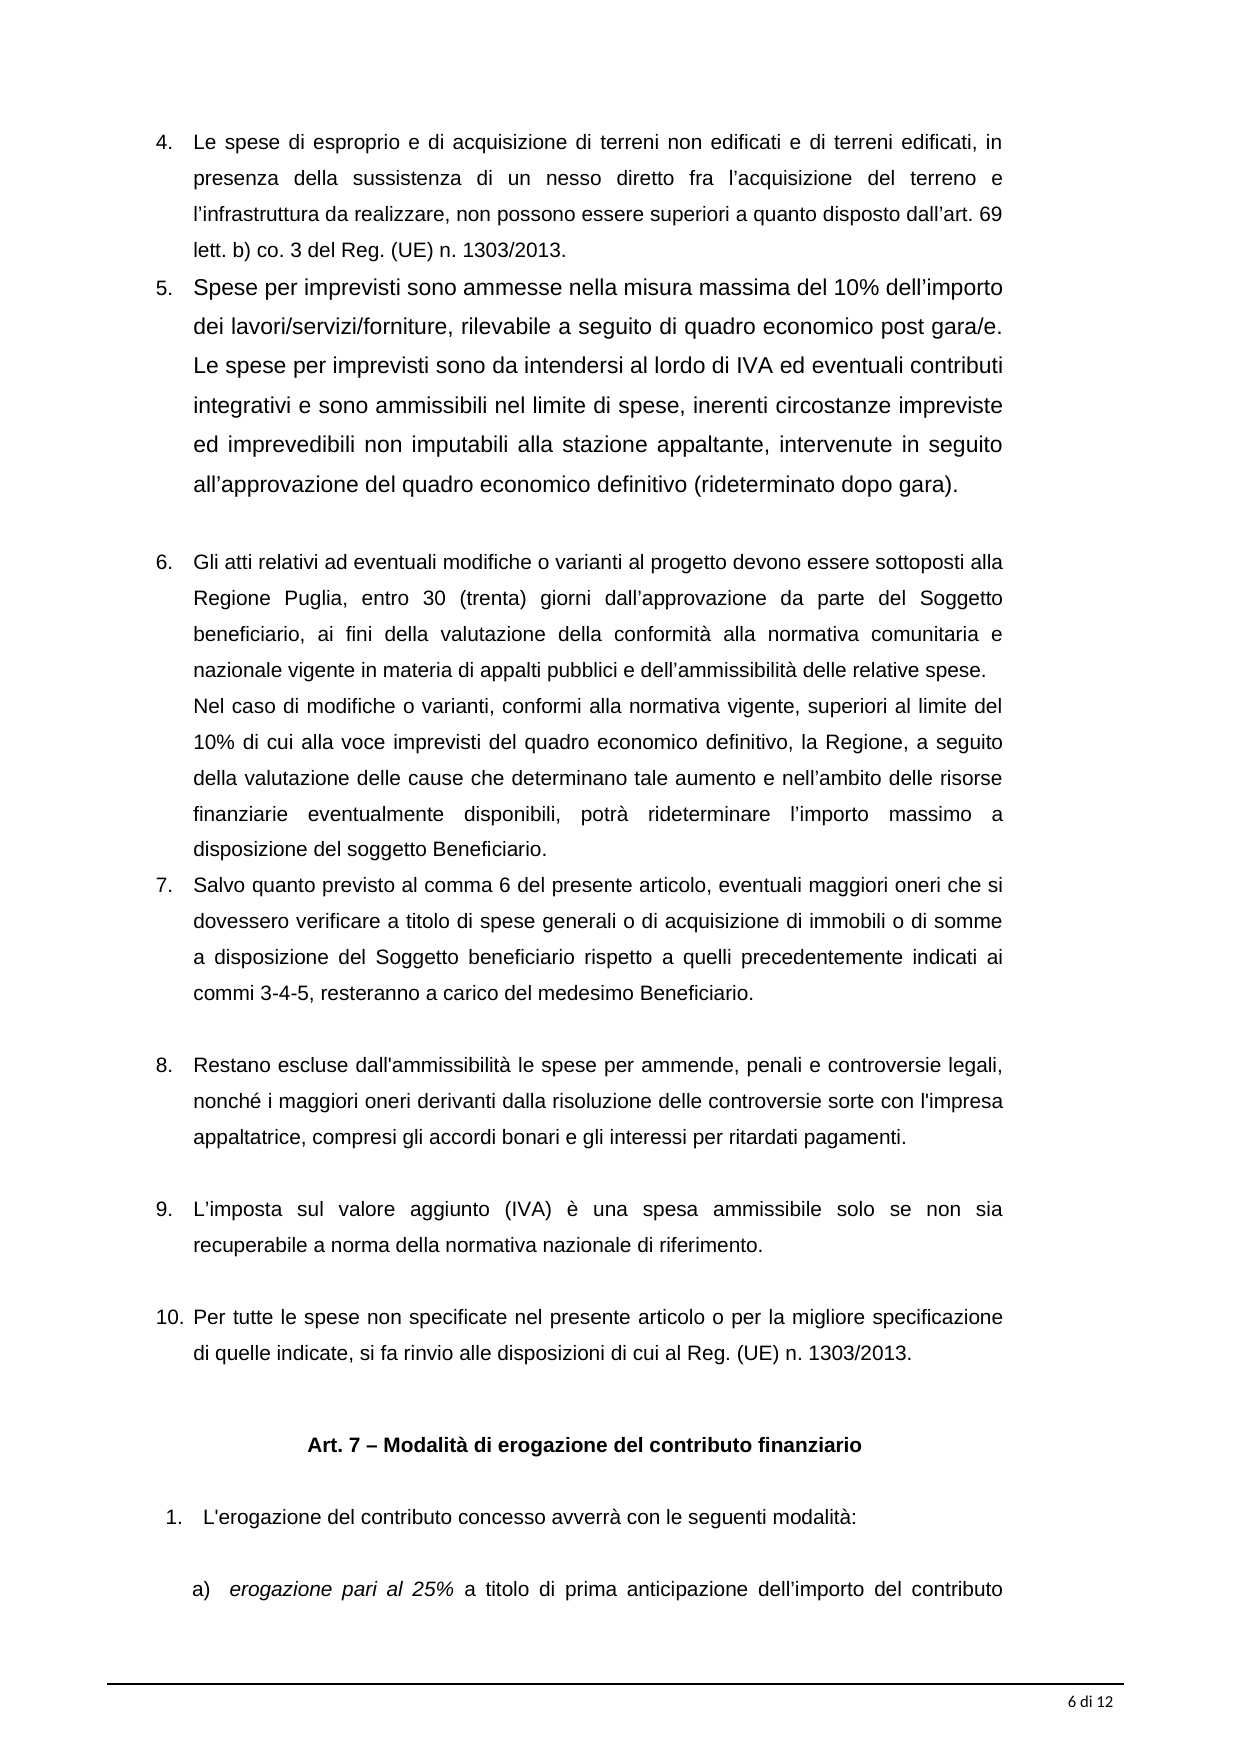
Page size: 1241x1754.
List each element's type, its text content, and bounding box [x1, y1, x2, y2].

list Per tutte le spese non specificate nel presente articolo o per la migliore specificazione di quelle indicate, si fa rinvio alle disposizioni di cui al Reg. (UE) n. 1303/2013. [156, 1304, 1004, 1364]
text Art. 7 – Modalità di erogazione del contributo finanziario [165, 1433, 1004, 1457]
list L’imposta sul valore aggiunto (IVA) è una spesa ammissibile solo se non sia recuperabile a norma della normativa nazionale di riferimento. [156, 1197, 1004, 1257]
list Spese per imprevisti sono ammesse nella misura massima del 10% dell’importo dei lavori/servizi/forniture, rilevabile a seguito di quadro economico post gara/e. Le spese per imprevisti sono da intendersi al lordo di IVA ed eventuali contributi integrativi e sono ammissibili nel limite di spese, inerenti circostanze impreviste ed imprevedibili non imputabili alla stazione appaltante, intervenute in seguito all’approvazione del quadro economico definitivo (rideterminato dopo gara). [156, 273, 1004, 497]
list Le spese di esproprio e di acquisizione di terreni non edificati e di terreni edificati, in presenza della sussistenza di un nesso diretto fra l’acquisizione del terreno e l’infrastruttura da realizzare, non possono essere superiori a quanto disposto dall’art. 69 lett. b) co. 3 del Reg. (UE) n. 1303/2013. [156, 130, 1004, 261]
list Gli atti relativi ad eventuali modifiche o varianti al progetto devono essere sottoposti alla Regione Puglia, entro 30 (trenta) giorni dall’approvazione da parte del Soggetto beneficiario, ai fini della valutazione della conformità alla normativa comunitaria e nazionale vigente in materia di appalti pubblici e dell’ammissibilità delle relative spese. [156, 550, 1004, 682]
list Salvo quanto previsto al comma 6 del presente articolo, eventuali maggiori oneri che si dovessero verificare a titolo di spese generali o di acquisizione di immobili o di somme a disposizione del Soggetto beneficiario rispetto a quelli precedentemente indicati ai commi 3-4-5, resteranno a carico del medesimo Beneficiario. [156, 873, 1004, 1005]
list Restano escluse dall'ammissibilità le spese per ammende, penali e controversie legali, nonché i maggiori oneri derivanti dalla risoluzione delle controversie sorte con l'impresa appaltatrice, compresi gli accordi bonari e gli interessi per ritardati pagamenti. [156, 1053, 1004, 1149]
list Nel caso di modifiche o varianti, conformi alla normativa vigente, superiori al limite del 10% di cui alla voce imprevisti del quadro economico definitivo, la Regione, a seguito della valutazione delle cause che determinano tale aumento e nell’ambito delle risorse finanziarie eventualmente disponibili, potrà rideterminare l’importo massimo a disposizione del soggetto Beneficiario. [193, 693, 1004, 861]
list L'erogazione del contributo concesso avverrà con le seguenti modalità: [165, 1505, 1004, 1529]
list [192, 1577, 1004, 1601]
